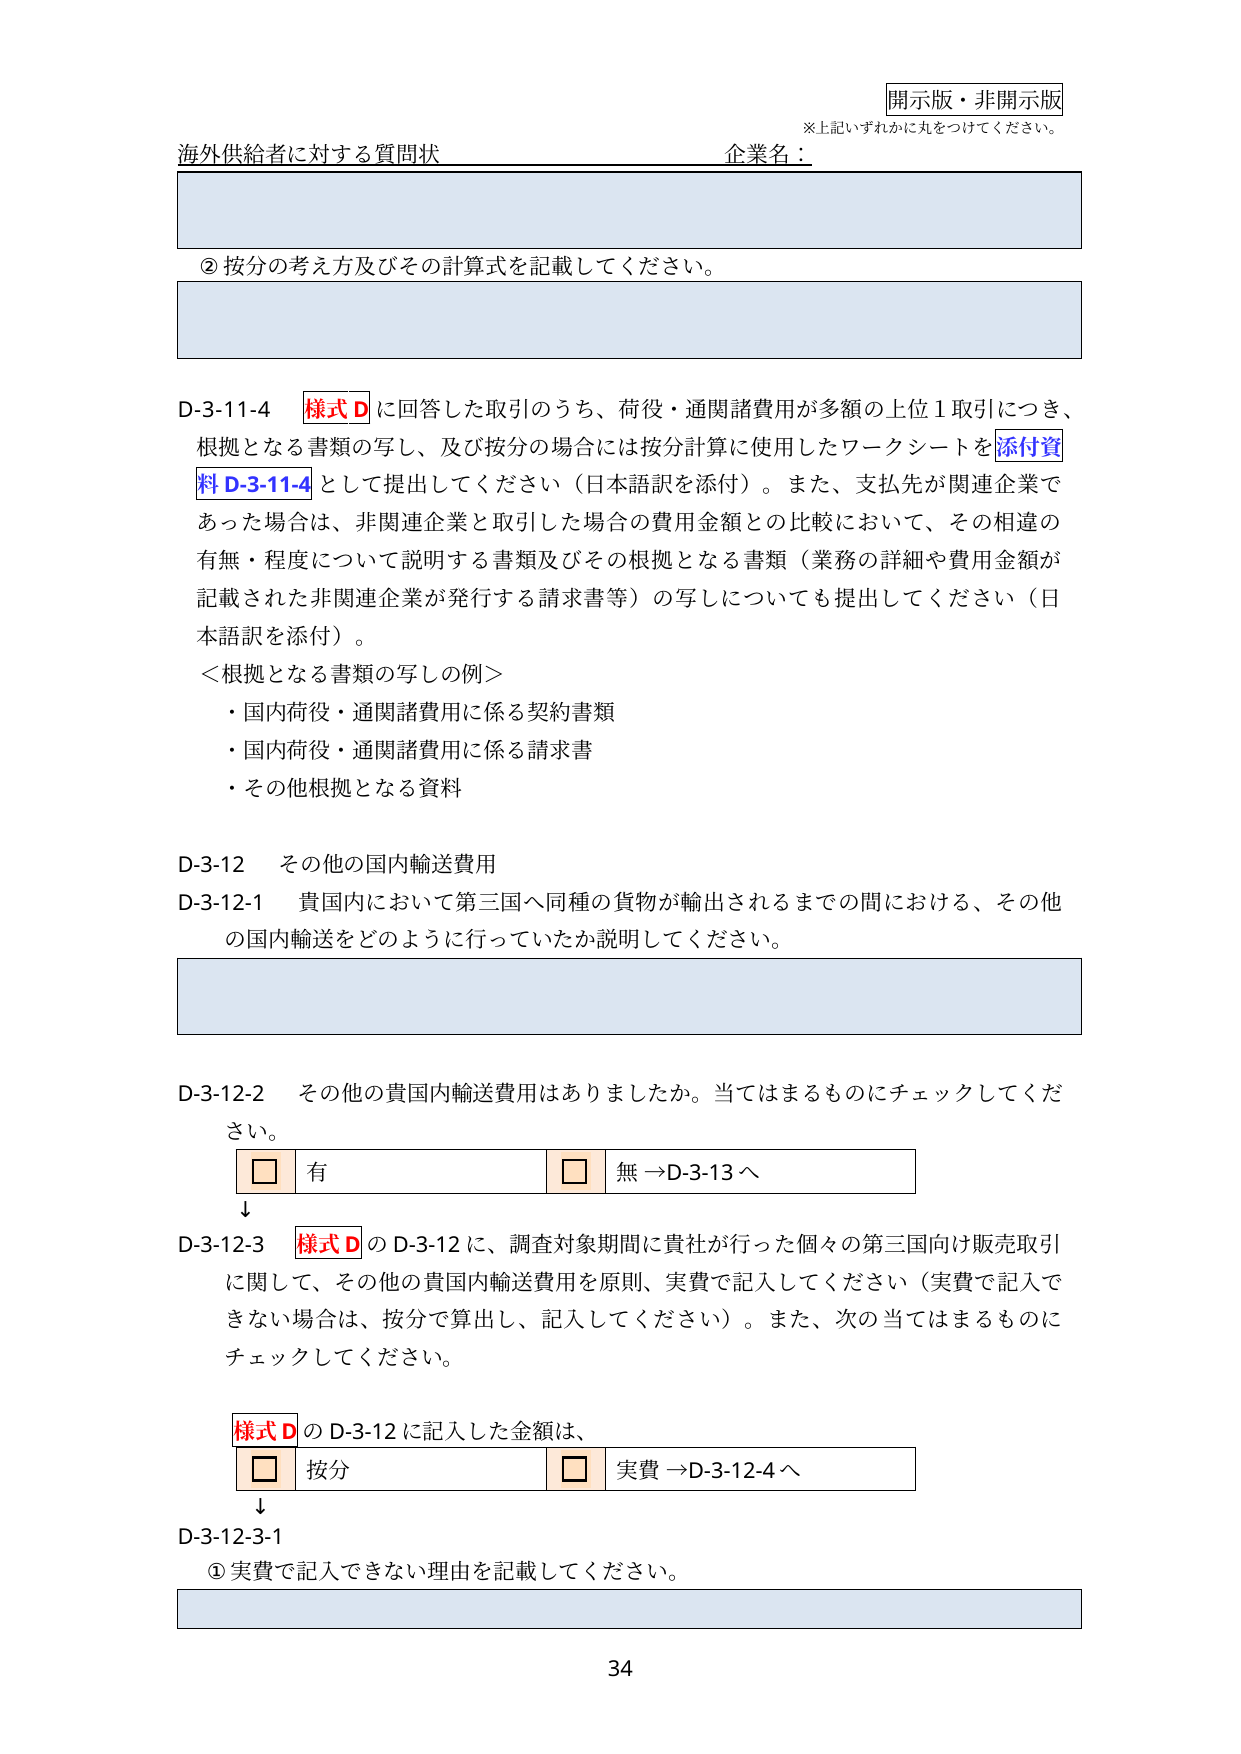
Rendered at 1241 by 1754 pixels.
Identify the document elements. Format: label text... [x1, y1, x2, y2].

table_header 実費 →D-3-12-4へ [606, 1448, 915, 1490]
subtitle 貴国内において第三国へ同種の貨物が輸出されるまでの間における、その他の国内輸送をどのように行っていたか説明してください。 [177, 882, 1063, 957]
table_header [178, 959, 1081, 1034]
table_header 有 [296, 1150, 546, 1193]
text ・その他根拠となる資料 [221, 768, 1063, 806]
table_header 按分 [296, 1448, 546, 1490]
table_header [178, 282, 1081, 358]
subtitle その他の貴国内輸送費用はありましたか。当てはまるものにチェックしてください。 [177, 1073, 1063, 1149]
table_header 無 →D-3-13へ [606, 1150, 915, 1193]
subtitle その他の国内輸送費用 [177, 844, 1063, 882]
table_header [237, 1448, 295, 1490]
table_header [547, 1150, 605, 1193]
table_header [237, 1150, 295, 1193]
text ↓ [251, 1491, 1063, 1521]
subtitle 様式Dに回答した取引のうち、荷役・通関諸費用が多額の上位１取引につき、根拠となる書類の写し、及び按分の場合には按分計算に使用したワークシートを添付資料D-3-11-4として提出してください（日本語訳を添付）。また、支払先が関連企業であった場合は、非関連企業と取引した場合の費用金額との比較において、その相違の有無・程度について説明する書類及びその根拠となる書類（業務の詳細や費用金額が記載された非関連企業が発行する請求書等）の写しについても提出してください（日本語訳を添付）。 [177, 389, 1063, 654]
table_header [178, 173, 1081, 248]
text ①実費で記入できない理由を記載してください。 [207, 1551, 1063, 1589]
text ・国内荷役・通関諸費用に係る請求書 [221, 730, 1063, 768]
text 様式DのD-3-12に記入した金額は、 [233, 1414, 297, 1446]
text D-3-12-3-1 [177, 1521, 1063, 1551]
table_header [547, 1448, 605, 1490]
subtitle 様式DのD-3-12に、調査対象期間に貴社が行った個々の第三国向け販売取引に関して、その他の貴国内輸送費用を原則、実費で記入してください（実費で記入できない場合は、按分で算出し、記入してください）。また、次の当てはまるものにチェックしてください。 [177, 1223, 1063, 1375]
text ②按分の考え方及びその計算式を記載してください。 [177, 249, 1063, 281]
table_header [178, 1590, 1081, 1628]
text ↓ [236, 1194, 1063, 1223]
text ・国内荷役・通関諸費用に係る契約書類 [221, 692, 1063, 730]
text ＜根拠となる書類の写しの例＞ [177, 654, 1063, 692]
text 様式DのD-3-12に記入した金額は、 [298, 1413, 1063, 1447]
